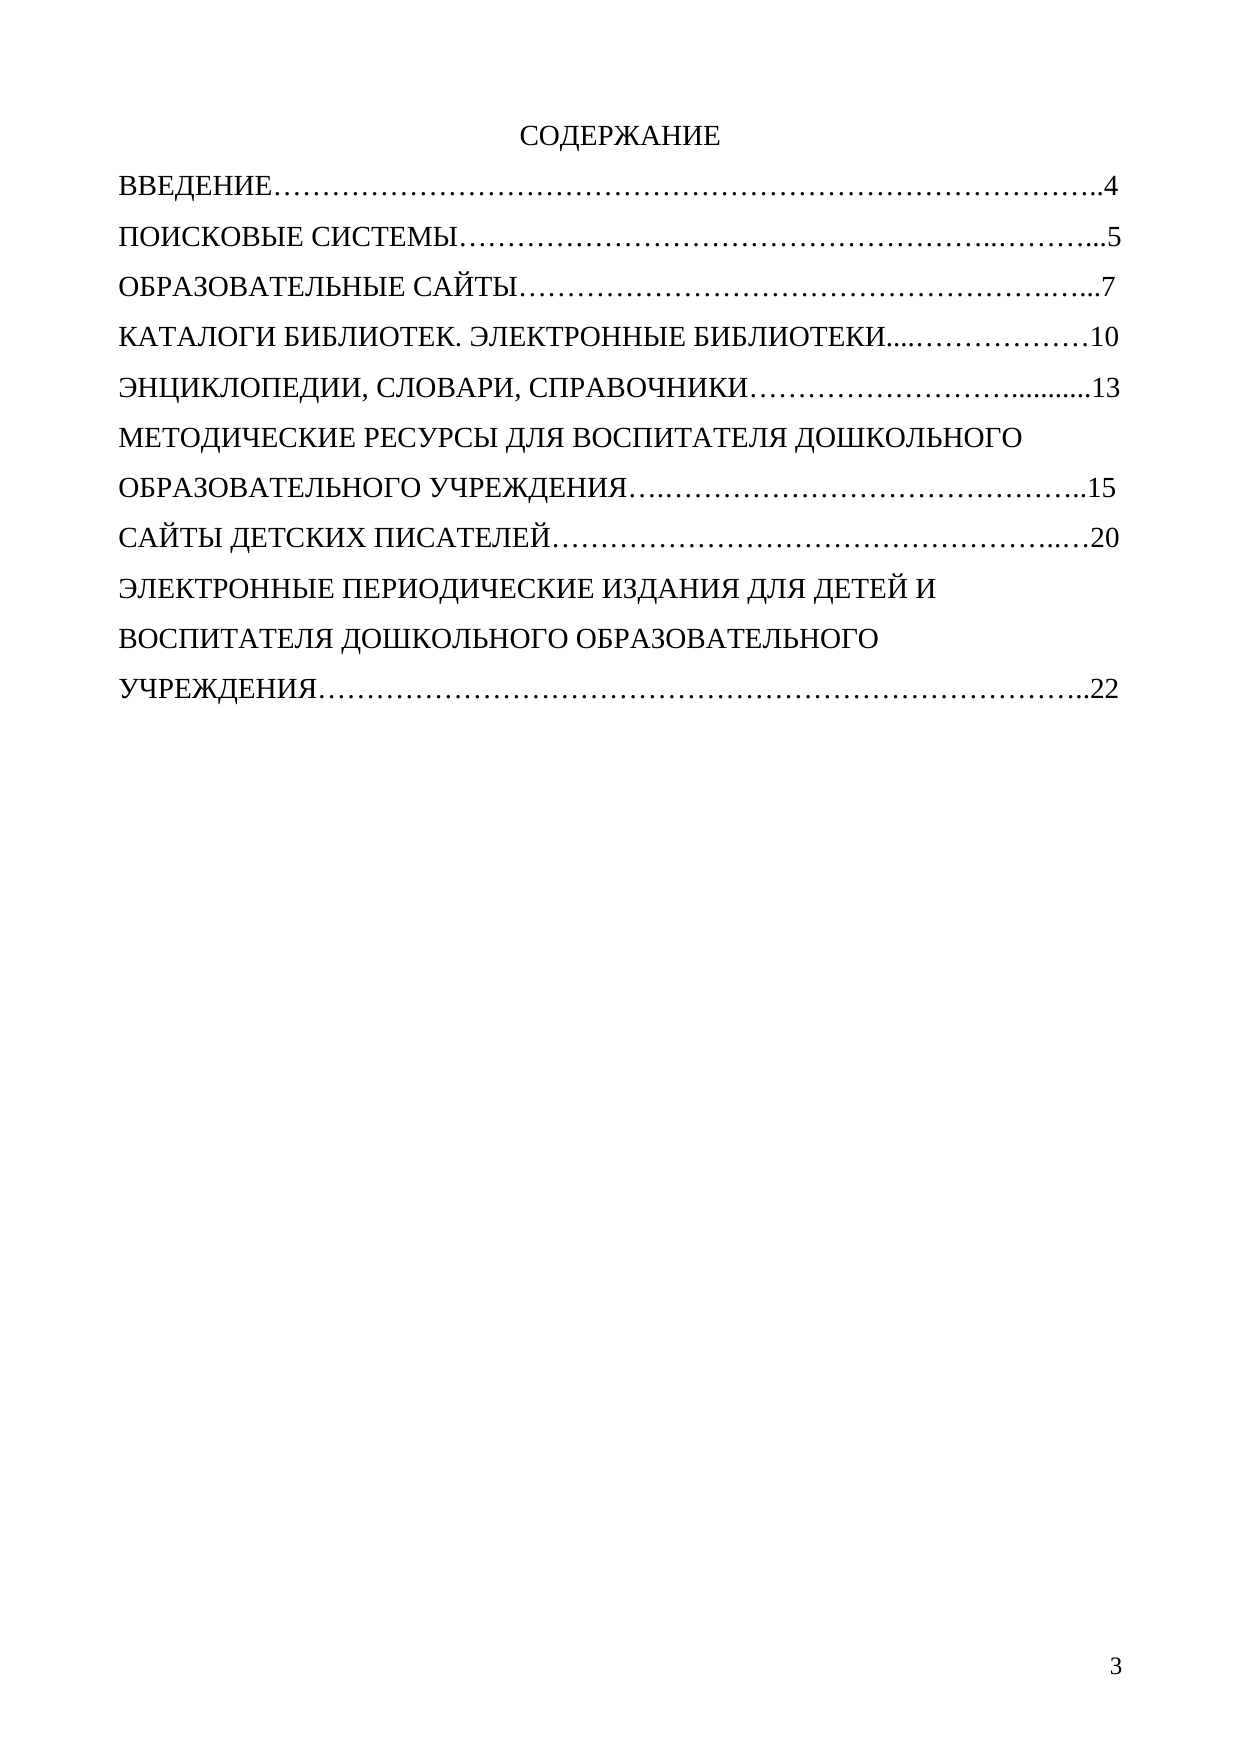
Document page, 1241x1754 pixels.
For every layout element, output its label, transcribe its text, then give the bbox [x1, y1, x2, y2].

text УЧРЕЖДЕНИЯ……………………………………………………………………..22 [118, 672, 1122, 705]
text КАТАЛОГИ БИБЛИОТЕК. ЭЛЕКТРОННЫЕ БИБЛИОТЕКИ....………………10 [118, 319, 1122, 353]
text ОБРАЗОВАТЕЛЬНЫЕ САЙТЫ……………………………………………….…...7 [118, 269, 1122, 303]
text ПОИСКОВЫЕ СИСТЕМЫ………………………………………………..………...5 [118, 219, 1122, 252]
text СОДЕРЖАНИЕ [118, 118, 1122, 152]
text МЕТОДИЧЕСКИЕ РЕСУРСЫ ДЛЯ ВОСПИТАТЕЛЯ ДОШКОЛЬНОГО ОБРАЗОВАТЕЛЬНОГО УЧРЕЖДЕНИЯ….……………………………………..15 [118, 420, 1122, 504]
text ВВЕДЕНИЕ…………………………………………………………………………..4 [118, 168, 1122, 202]
text ЭЛЕКТРОННЫЕ ПЕРИОДИЧЕСКИЕ ИЗДАНИЯ ДЛЯ ДЕТЕЙ И ВОСПИТАТЕЛЯ ДОШКОЛЬНОГО ОБРАЗОВАТЕЛЬНОГО [118, 571, 1122, 655]
text ЭНЦИКЛОПЕДИИ, СЛОВАРИ, СПРАВОЧНИКИ………………………...........13 [118, 370, 1122, 403]
text САЙТЫ ДЕТСКИХ ПИСАТЕЛЕЙ……………………………………………..…20 [118, 521, 1122, 554]
